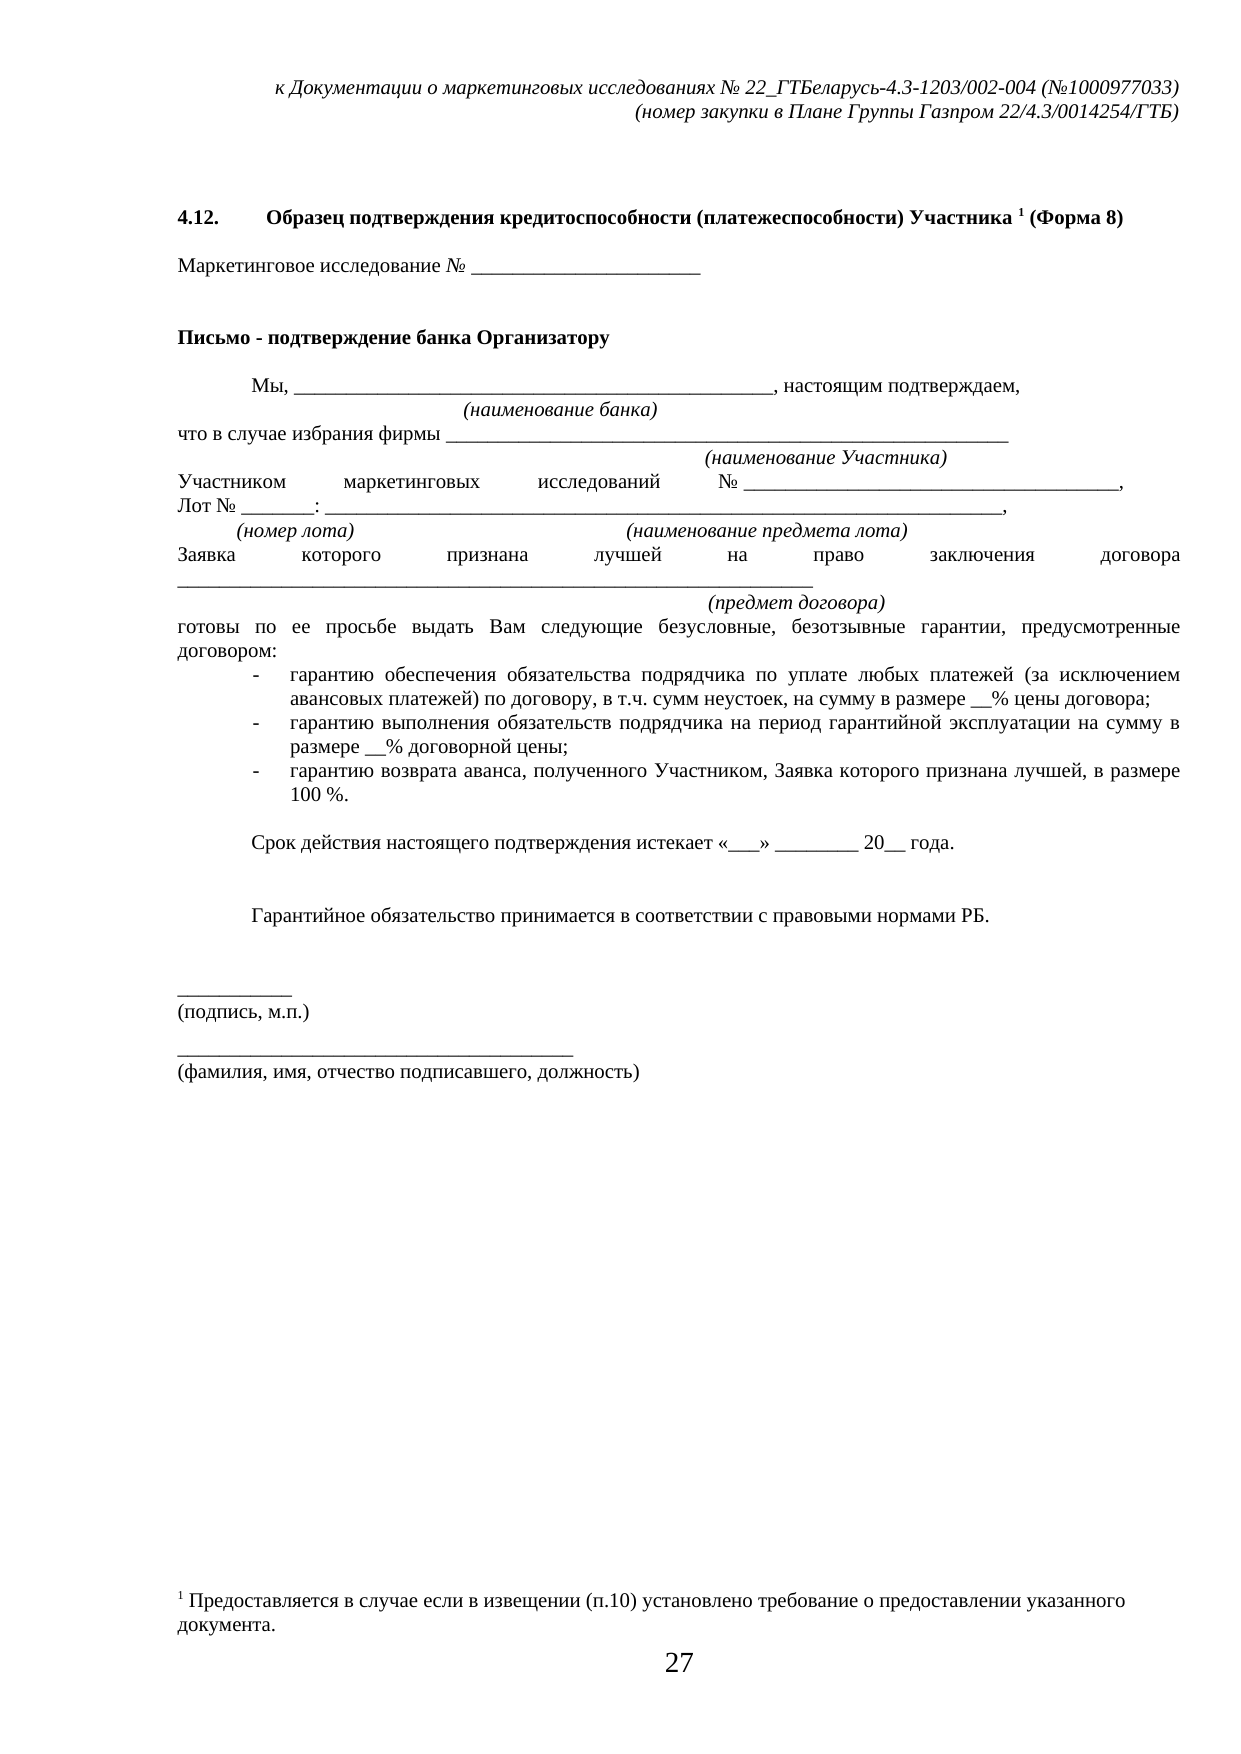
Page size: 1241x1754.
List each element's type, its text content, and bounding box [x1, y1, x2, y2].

text Маркетинговое исследование № ______________________ [177, 253, 1181, 277]
text готовы по ее просьбе выдать Вам следующие безусловные, безотзывные гарантии, предусмотренные договором: [177, 614, 1181, 662]
text Участником маркетинговых исследований № ____________________________________, Лот № _______: _________________________________________________________________, [177, 469, 1181, 517]
list гарантию выполнения обязательств подрядчика на период гарантийной эксплуатации на сумму в размере __% договорной цены; [252, 710, 1181, 758]
text Заявка которого признана лучшей на право заключения договора _____________________________________________________________ [177, 542, 1181, 590]
text (предмет договора) [177, 590, 1181, 614]
text ___________ [177, 975, 1181, 999]
text (наименование банка) [177, 397, 1181, 421]
text ______________________________________ [177, 1035, 1181, 1059]
text (подпись, м.п.) [177, 999, 1181, 1023]
text что в случае избрания фирмы ______________________________________________________ [177, 421, 1181, 445]
list гарантию обеспечения обязательства подрядчика по уплате любых платежей (за исключением авансовых платежей) по договору, в т.ч. сумм неустоек, на сумму в размере __% цены договора; [252, 662, 1181, 710]
text (фамилия, имя, отчество подписавшего, должность) [177, 1059, 1181, 1083]
text (номер лота) (наименование предмета лота) [177, 517, 1181, 542]
list гарантию возврата аванса, полученного Участником, Заявка которого признана лучшей, в размере 100 %. [252, 758, 1181, 806]
list Образец подтверждения кредитоспособности (платежеспособности) Участника (Форма 8) [177, 205, 1181, 229]
text Срок действия настоящего подтверждения истекает «___» ________ 20__ года. [177, 830, 1181, 854]
text Гарантийное обязательство принимается в соответствии с правовыми нормами РБ. [177, 902, 1181, 927]
text (наименование Участника) [177, 445, 1181, 469]
text Мы, ______________________________________________, настоящим подтверждаем, [177, 373, 1181, 397]
text Письмо - подтверждение банка Организатору [177, 325, 1181, 349]
